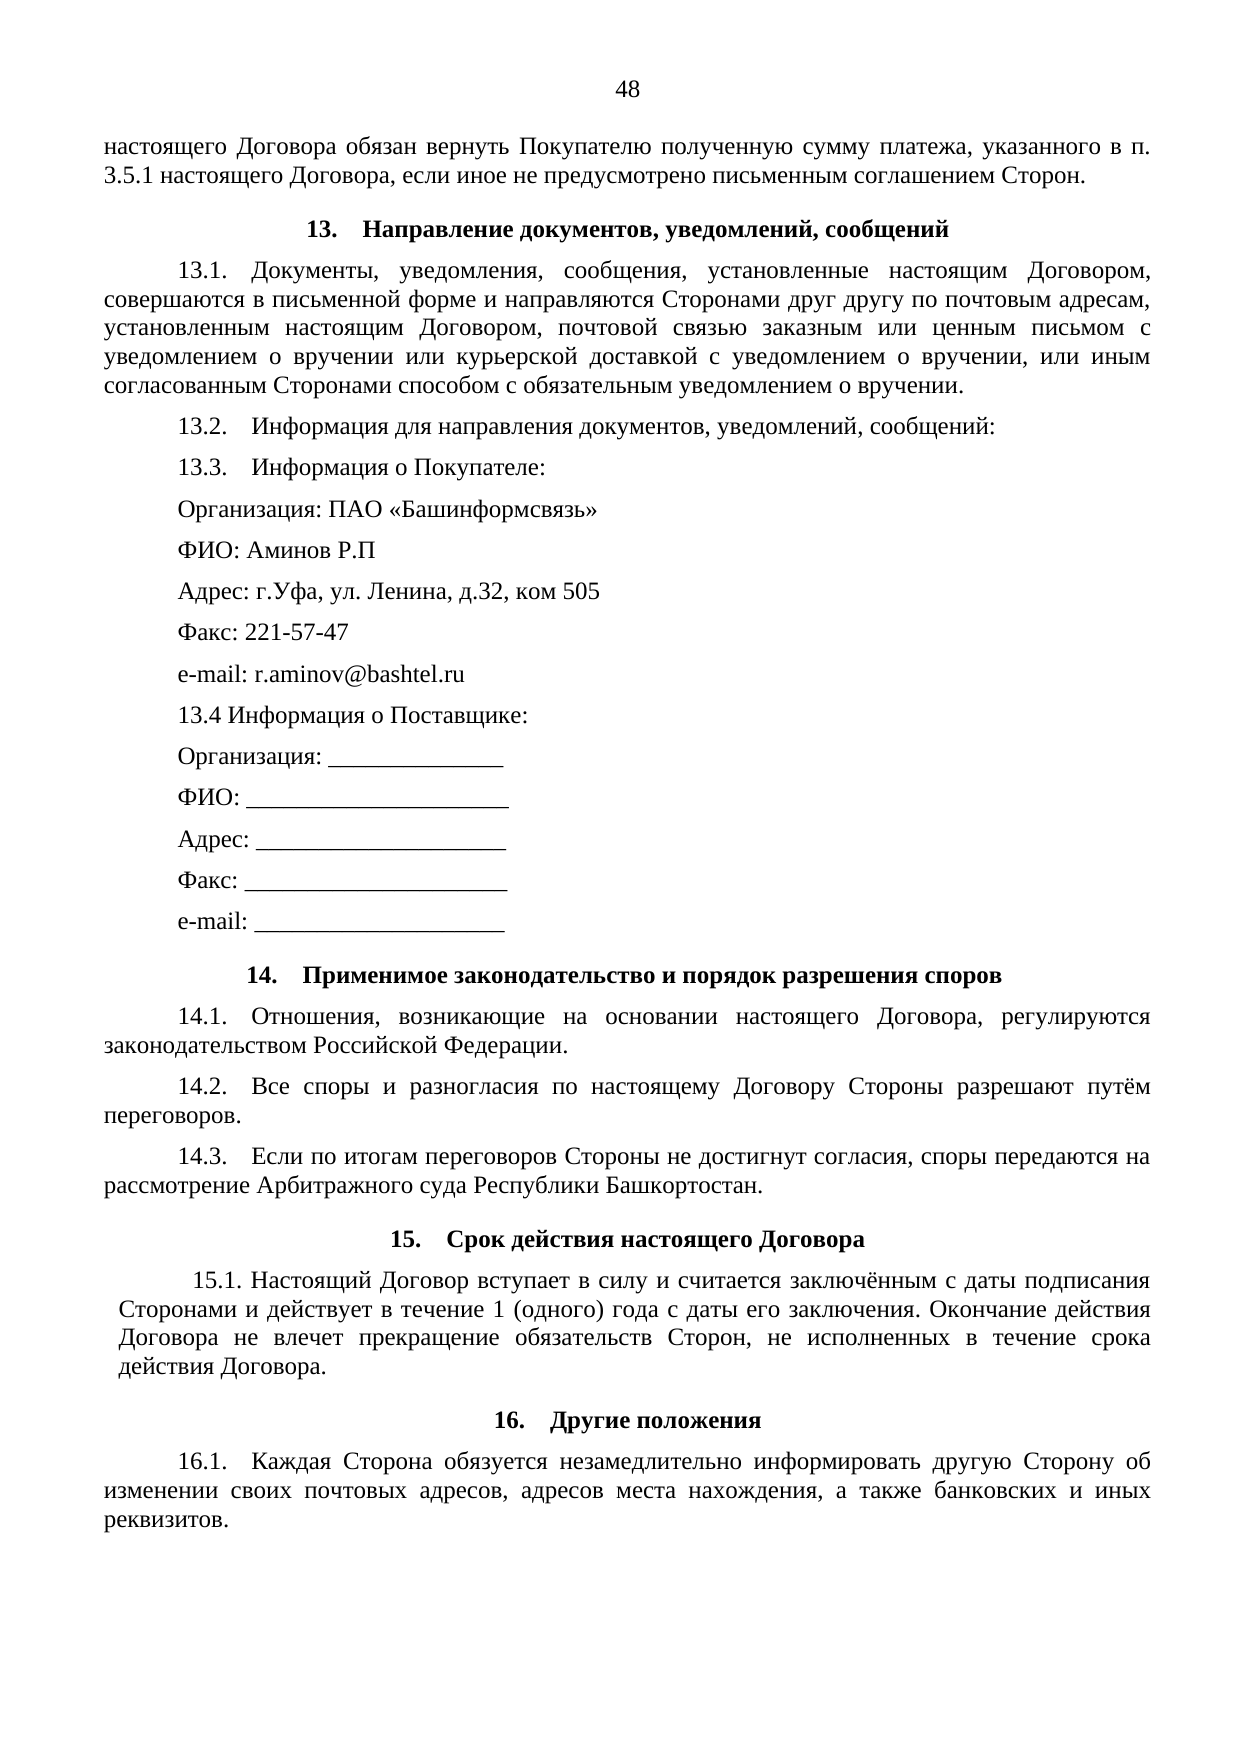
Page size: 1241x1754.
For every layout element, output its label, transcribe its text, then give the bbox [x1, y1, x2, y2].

list Документы, уведомления, сообщения, установленные настоящим Договором, совершаются в письменной форме и направляются Сторонами друг другу по почтовым адресам, установленным настоящим Договором, почтовой связью заказным или ценным письмом с уведомлением о вручении или курьерской доставкой с уведомлением о вручении, или иным согласованным Сторонами способом с обязательным уведомлением о вручении. [103, 255, 1152, 399]
list Если по итогам переговоров Стороны не достигнут согласия, споры передаются на рассмотрение Арбитражного суда Республики Башкортостан. [103, 1141, 1152, 1199]
text ФИО: Аминов Р.П [103, 535, 1152, 564]
text ФИО: _____________________ [103, 782, 1152, 811]
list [103, 131, 1152, 189]
list Отношения, возникающие на основании настоящего Договора, регулируются законодательством Российской Федерации. [103, 1001, 1152, 1059]
list Информация о Покупателе: [103, 452, 1152, 481]
text 15.1. Настоящий Договор вступает в силу и считается заключённым с даты подписания Сторонами и действует в течение 1 (одного) года с даты его заключения. Окончание действия Договора не влечет прекращение обязательств Сторон, не исполненных в течение срока действия Договора. [118, 1265, 1152, 1380]
list Срок действия настоящего Договора [103, 1224, 1152, 1252]
list Каждая Сторона обязуется незамедлительно информировать другую Сторону об изменении своих почтовых адресов, адресов места нахождения, а также банковских и иных реквизитов. [103, 1446, 1152, 1532]
list Другие положения [103, 1405, 1152, 1434]
text Адрес: г.Уфа, ул. Ленина, д.32, ком 505 [103, 576, 1152, 605]
list Направление документов, уведомлений, сообщений [103, 214, 1152, 242]
text Факс: 221-57-47 [103, 617, 1152, 646]
text Факс: _____________________ [103, 865, 1152, 894]
list Все споры и разногласия по настоящему Договору Стороны разрешают путём переговоров. [103, 1071, 1152, 1129]
text Организация: ПАО «Башинформсвязь» [103, 494, 1152, 522]
text e-mail: r.aminov@bashtel.ru [103, 659, 1152, 687]
text e-mail: ____________________ [103, 906, 1152, 935]
text Адрес: ____________________ [103, 824, 1152, 852]
list Информация для направления документов, уведомлений, сообщений: [103, 411, 1152, 440]
text Организация: ______________ [103, 741, 1152, 770]
list Применимое законодательство и порядок разрешения споров [103, 960, 1152, 989]
text 13.4 Информация о Поставщике: [103, 700, 1152, 729]
